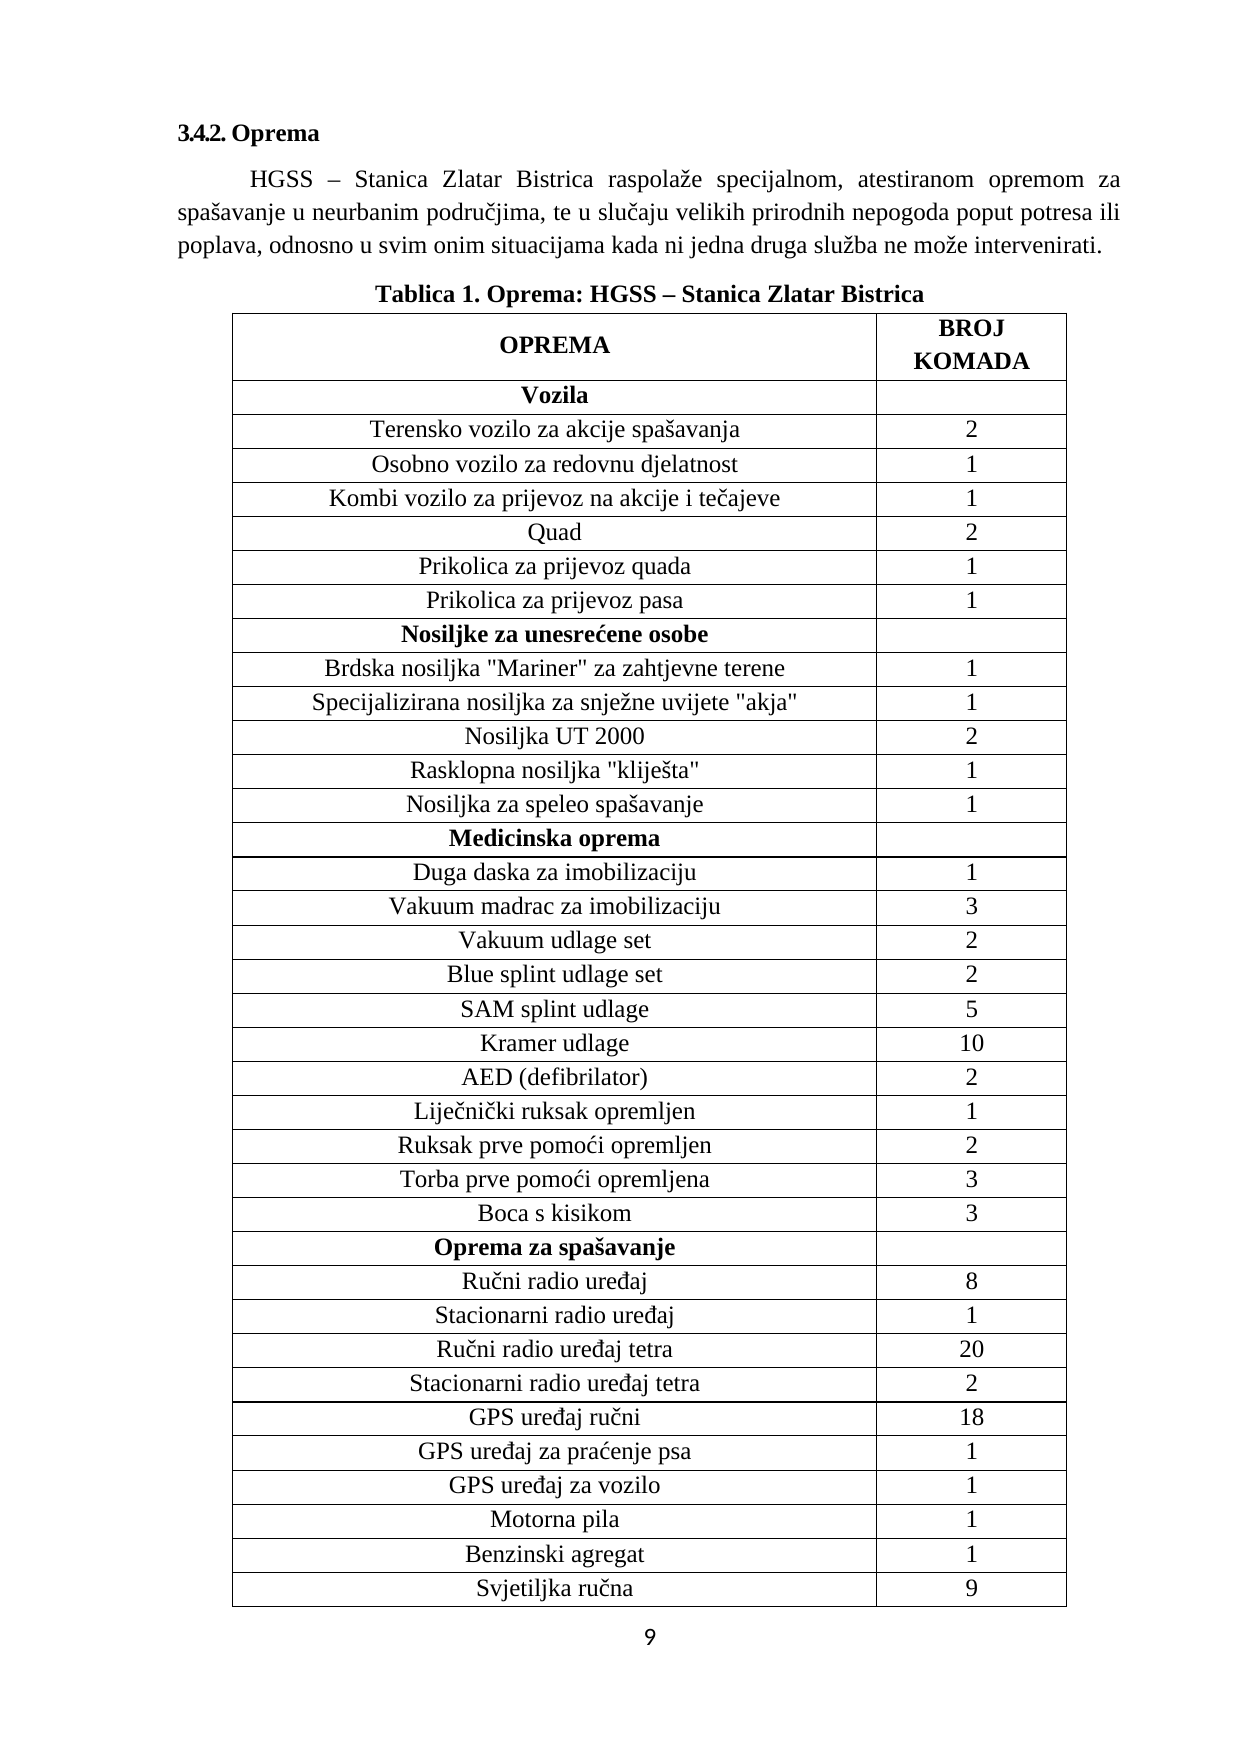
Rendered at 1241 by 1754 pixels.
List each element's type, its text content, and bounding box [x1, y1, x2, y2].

table_cell Duga daska za imobilizaciju [233, 858, 876, 890]
table_cell 1 [877, 858, 1066, 890]
table_cell GPS uređaj ručni [233, 1403, 876, 1435]
table_cell 1 [877, 551, 1066, 584]
table_cell 1 [877, 585, 1066, 618]
table_cell Liječnički ruksak opremljen [233, 1096, 876, 1129]
table_cell Vozila [233, 381, 876, 413]
table_cell 2 [877, 721, 1066, 754]
table_cell 5 [877, 994, 1066, 1027]
table_cell 20 [877, 1334, 1066, 1367]
table_cell SAM splint udlage [233, 994, 876, 1027]
table_cell 1 [877, 653, 1066, 686]
table_cell 2 [877, 415, 1066, 448]
table_cell Nosiljka za speleo spašavanje [233, 789, 876, 822]
text Tablica 1. Oprema: HGSS – Stanica Zlatar Bistrica [177, 279, 1122, 308]
table_cell Nosiljka UT 2000 [233, 721, 876, 754]
table_cell 3 [877, 1198, 1066, 1231]
table_cell 1 [877, 687, 1066, 720]
table_cell Nosiljke za unesrećene osobe [233, 619, 876, 652]
table_cell GPS uređaj za praćenje psa [233, 1436, 876, 1469]
table_cell Vakuum madrac za imobilizaciju [233, 891, 876, 924]
table_cell Terensko vozilo za akcije spašavanja [233, 415, 876, 448]
table_cell Oprema za spašavanje [233, 1232, 876, 1265]
table_cell Prikolica za prijevoz quada [233, 551, 876, 584]
table_cell 1 [877, 789, 1066, 822]
table_cell Boca s kisikom [233, 1198, 876, 1231]
table_cell Ruksak prve pomoći opremljen [233, 1130, 876, 1163]
table_cell Svjetiljka ručna [233, 1573, 876, 1606]
table_header OPREMA [233, 314, 876, 379]
table_cell AED (defibrilator) [233, 1062, 876, 1095]
table_cell [877, 381, 1066, 413]
table_cell [877, 823, 1066, 856]
table_cell 2 [877, 517, 1066, 550]
table_cell 1 [877, 1300, 1066, 1333]
table_cell 8 [877, 1266, 1066, 1299]
table_cell 1 [877, 1436, 1066, 1469]
table_cell 1 [877, 1539, 1066, 1572]
table_cell Brdska nosiljka "Mariner" za zahtjevne terene [233, 653, 876, 686]
table_cell Kombi vozilo za prijevoz na akcije i tečajeve [233, 483, 876, 516]
table_cell Medicinska oprema [233, 823, 876, 856]
table_cell 2 [877, 926, 1066, 958]
table_cell 1 [877, 755, 1066, 788]
table_cell 3 [877, 891, 1066, 924]
table_cell Ručni radio uređaj [233, 1266, 876, 1299]
table_cell Osobno vozilo za redovnu djelatnost [233, 449, 876, 482]
table_cell GPS uređaj za vozilo [233, 1471, 876, 1503]
table_cell 18 [877, 1403, 1066, 1435]
table_cell Specijalizirana nosiljka za snježne uvijete "akja" [233, 687, 876, 720]
table_cell Motorna pila [233, 1505, 876, 1538]
table_cell Prikolica za prijevoz pasa [233, 585, 876, 618]
table_cell Torba prve pomoći opremljena [233, 1164, 876, 1197]
table_cell Kramer udlage [233, 1028, 876, 1061]
table_cell Stacionarni radio uređaj tetra [233, 1368, 876, 1401]
table_cell Rasklopna nosiljka "kliješta" [233, 755, 876, 788]
table_cell 1 [877, 1505, 1066, 1538]
table_cell Ručni radio uređaj tetra [233, 1334, 876, 1367]
table_cell Stacionarni radio uređaj [233, 1300, 876, 1333]
table_cell [877, 1232, 1066, 1265]
table_cell 2 [877, 1130, 1066, 1163]
table_cell 2 [877, 960, 1066, 993]
table_cell 2 [877, 1062, 1066, 1095]
table_cell 1 [877, 449, 1066, 482]
table_cell Quad [233, 517, 876, 550]
table_cell 9 [877, 1573, 1066, 1606]
table_cell 1 [877, 1471, 1066, 1503]
table_cell Blue splint udlage set [233, 960, 876, 993]
table_cell Benzinski agregat [233, 1539, 876, 1572]
table_cell 1 [877, 1096, 1066, 1129]
subtitle Oprema [177, 118, 1122, 147]
table_cell 3 [877, 1164, 1066, 1197]
table_cell Vakuum udlage set [233, 926, 876, 958]
table_cell [877, 619, 1066, 652]
table_cell 2 [877, 1368, 1066, 1401]
table_cell 10 [877, 1028, 1066, 1061]
table_cell 1 [877, 483, 1066, 516]
text HGSS – Stanica Zlatar Bistrica raspolaže specijalnom, atestiranom opremom za spašavanje u neurbanim područjima, te u slučaju velikih prirodnih nepogoda poput potresa ili poplava, odnosno u svim onim situacijama kada ni jedna druga služba ne može intervenirati. [177, 164, 1122, 258]
table_header BROJ KOMADA [877, 314, 1066, 379]
